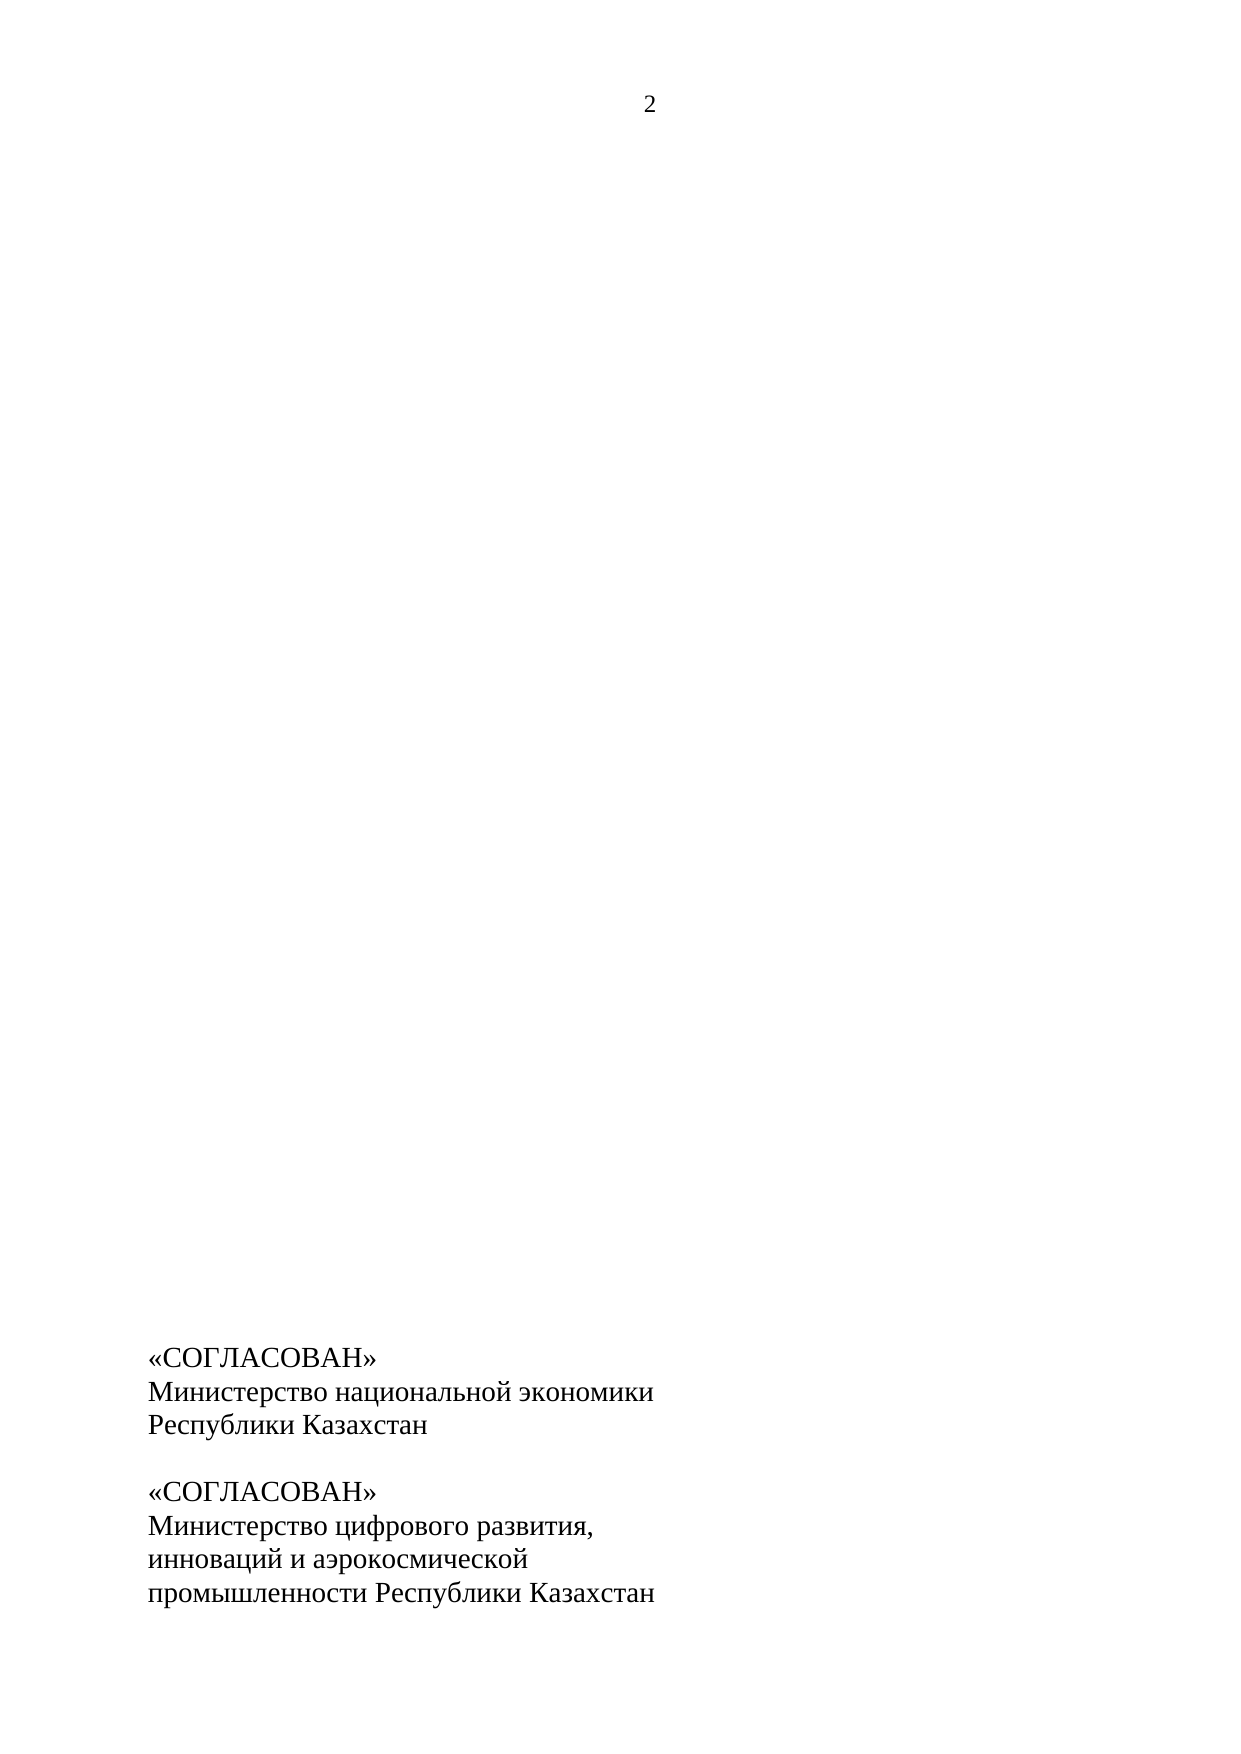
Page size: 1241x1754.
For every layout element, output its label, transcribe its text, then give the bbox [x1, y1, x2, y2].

text Министерство цифрового развития, [148, 1508, 1152, 1541]
text Министерство национальной экономики [148, 1374, 1152, 1407]
text промышленности Республики Казахстан [148, 1575, 1152, 1608]
text «СОГЛАСОВАН» [148, 1340, 1152, 1374]
text «СОГЛАСОВАН» [148, 1474, 1152, 1508]
text инноваций и аэрокосмической [148, 1541, 1152, 1575]
text Республики Казахстан [148, 1407, 1152, 1441]
